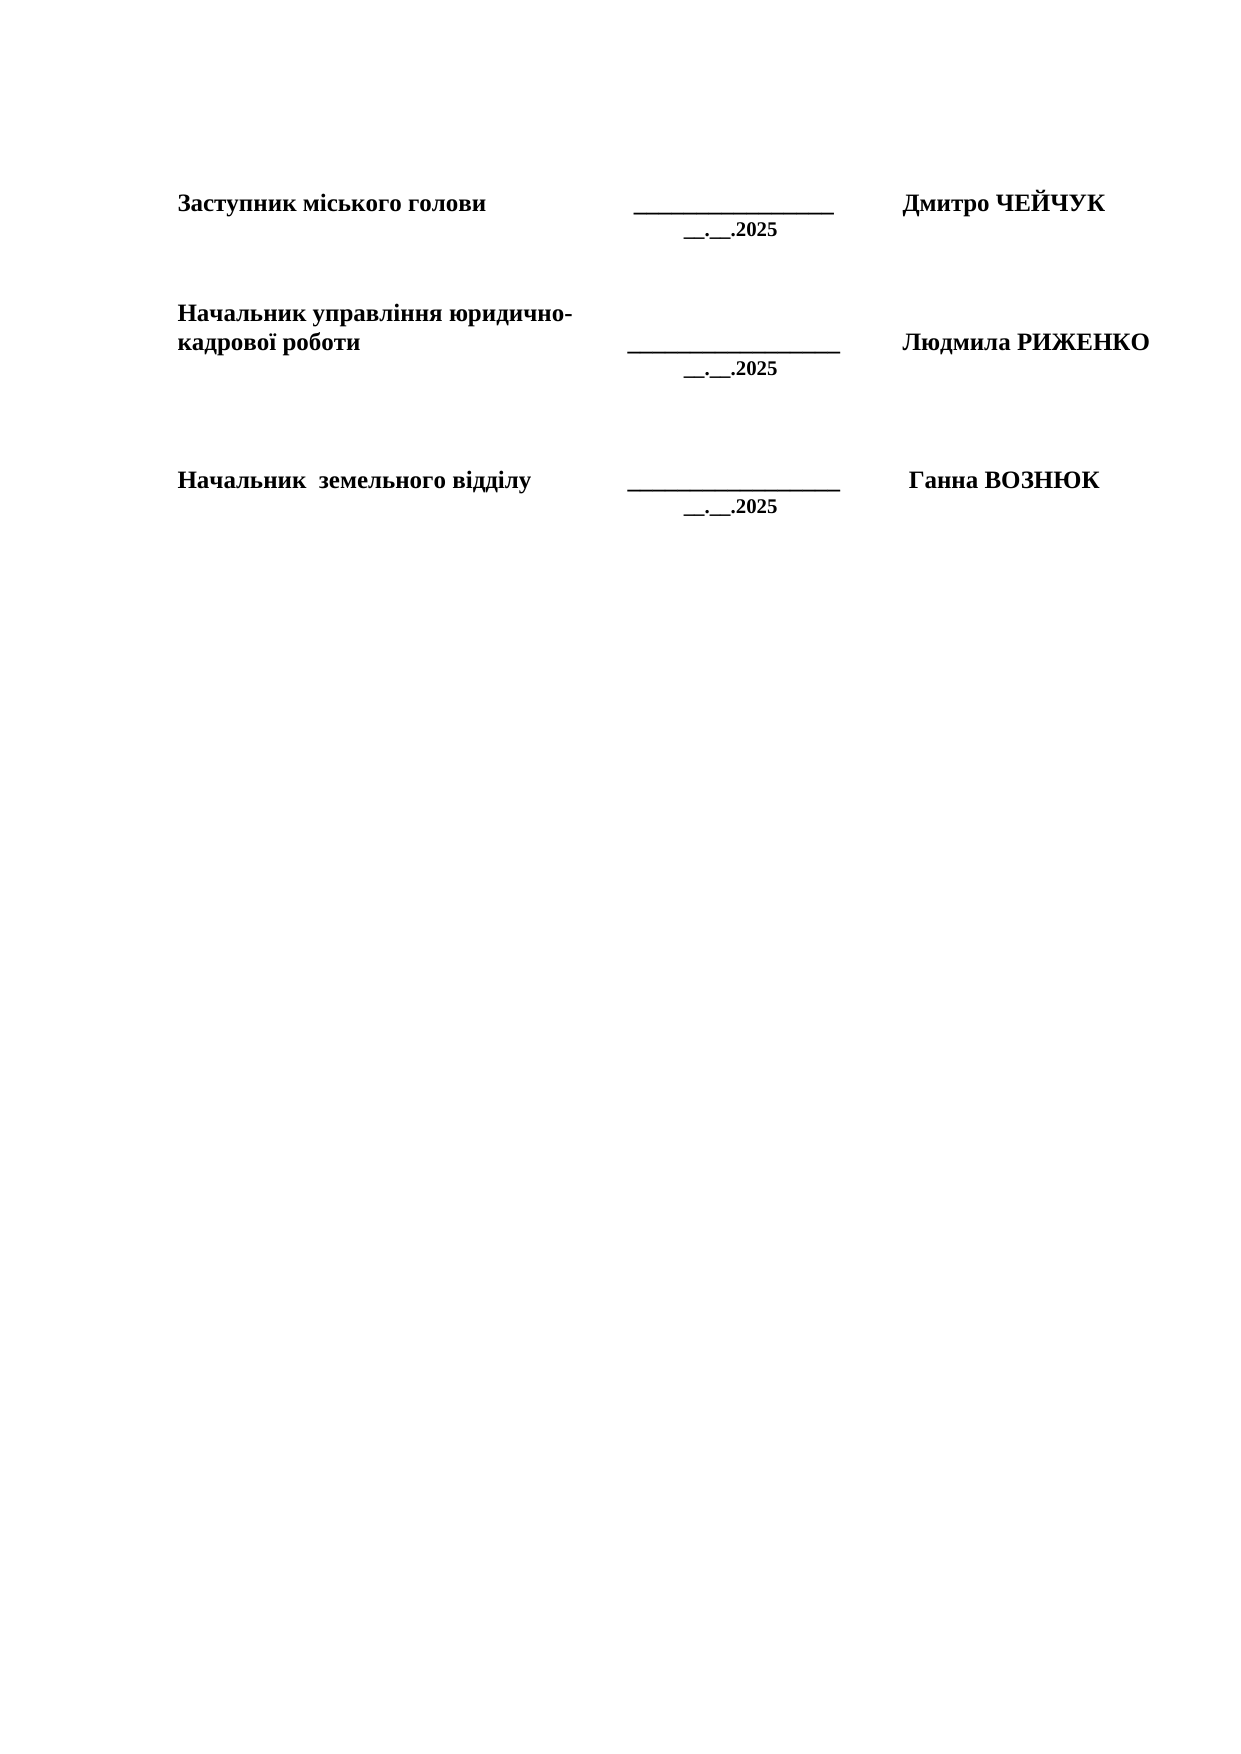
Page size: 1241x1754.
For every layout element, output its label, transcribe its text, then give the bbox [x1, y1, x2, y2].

text __.__.2025 [177, 493, 1181, 518]
text кадрової роботи _________________ Людмила РИЖЕНКО [177, 327, 1181, 356]
text Заступник міського голови ________________ Дмитро ЧЕЙЧУК [177, 188, 1181, 217]
text Начальник земельного відділу _________________ Ганна ВОЗНЮК [177, 465, 1181, 493]
text __.__.2025 [177, 356, 1181, 465]
text Начальник управління юридично- [177, 270, 1181, 327]
text __.__.2025 [177, 217, 1181, 241]
